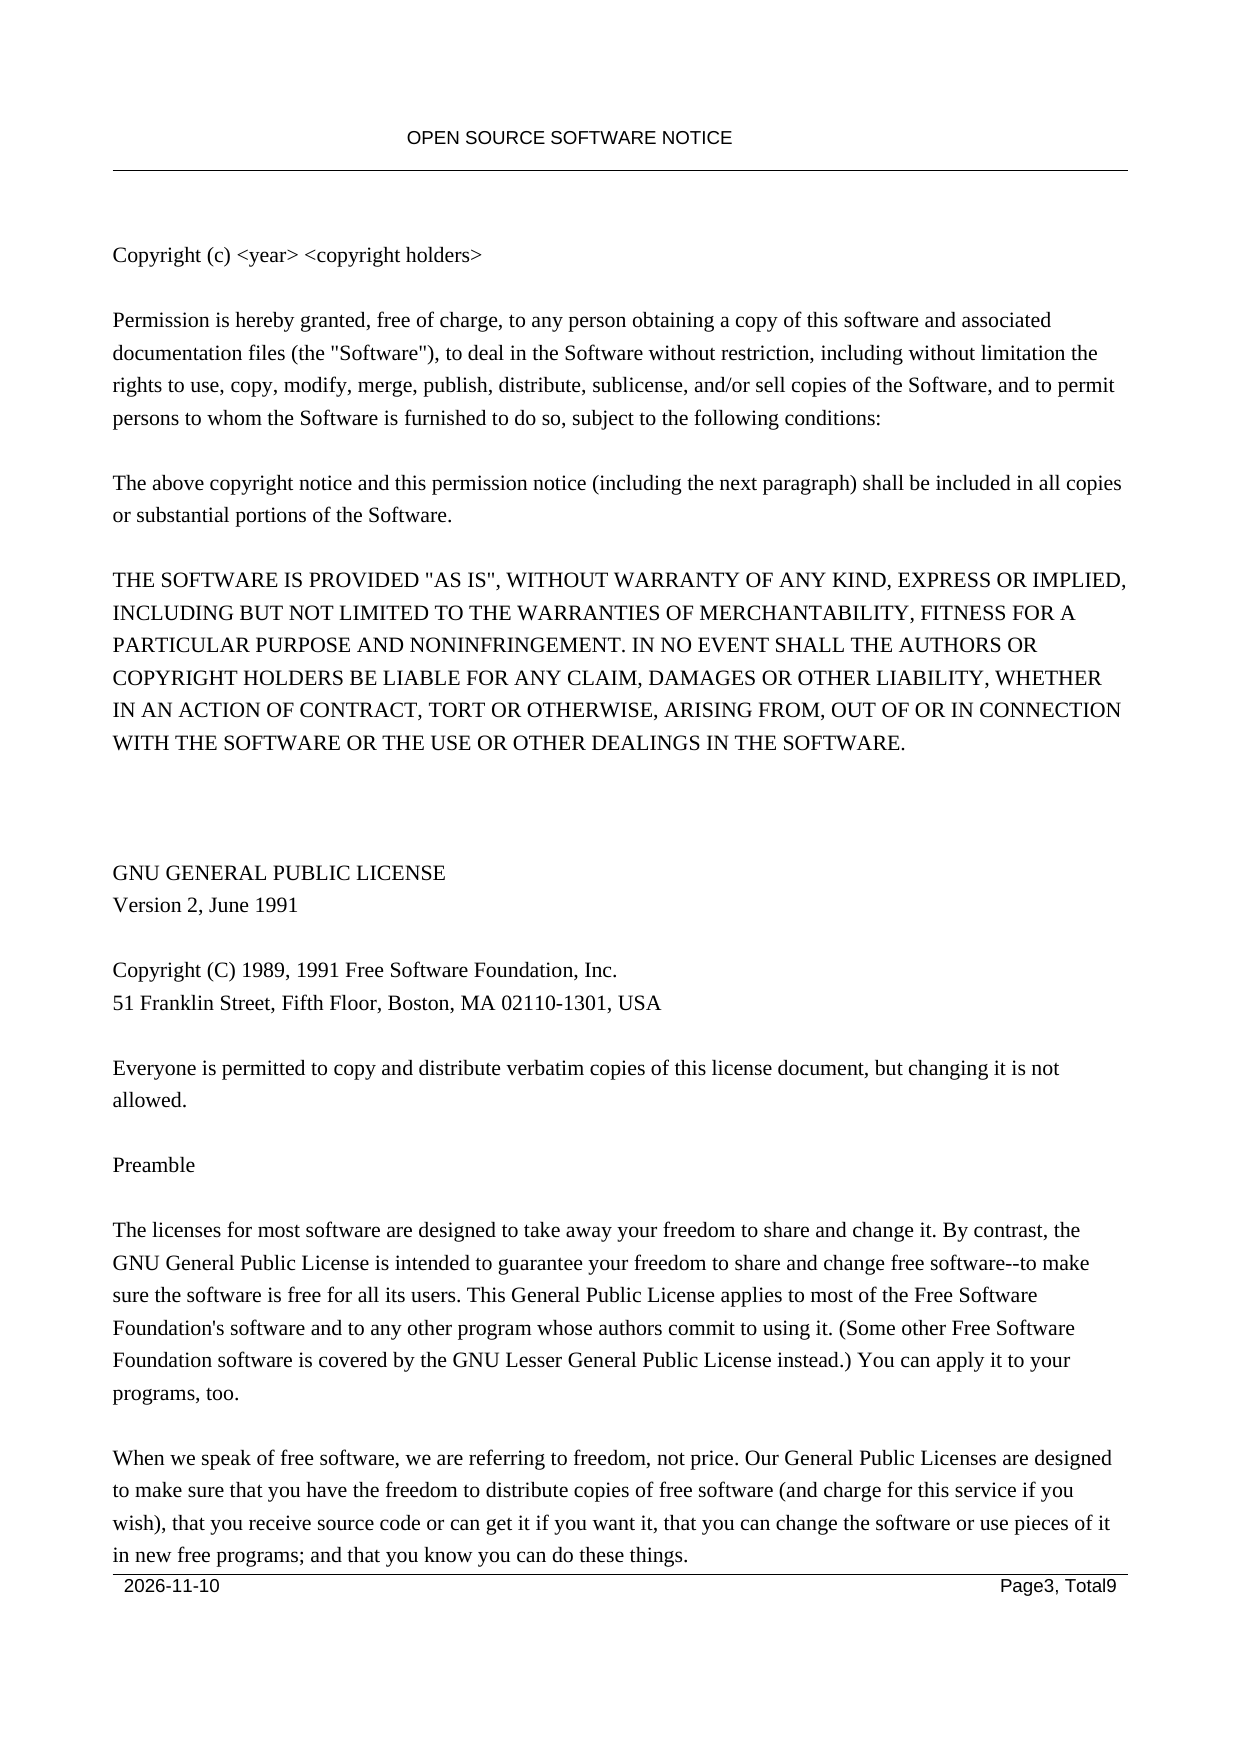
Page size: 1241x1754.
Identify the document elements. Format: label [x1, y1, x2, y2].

text [112, 206, 1128, 1571]
